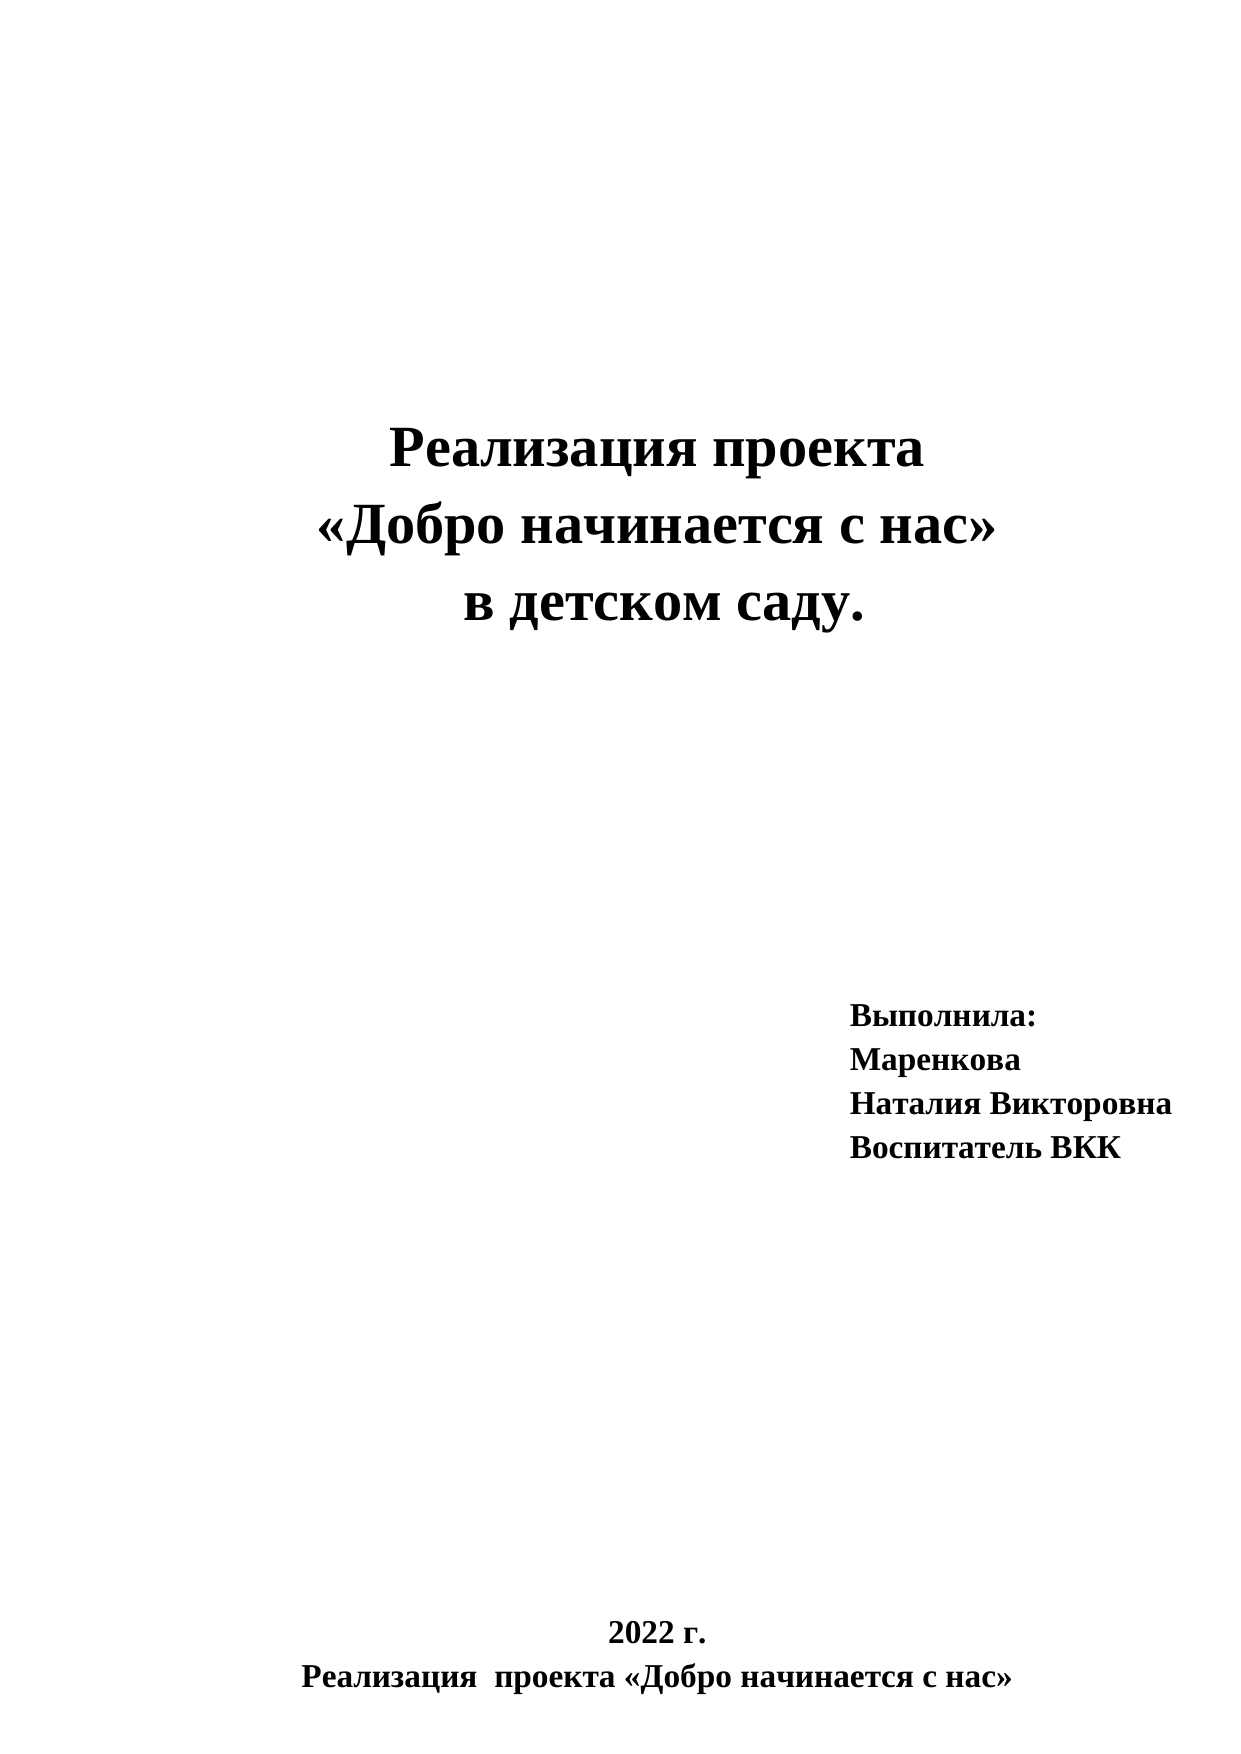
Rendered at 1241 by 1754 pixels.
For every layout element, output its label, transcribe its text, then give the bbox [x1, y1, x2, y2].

text в детском саду. [59, 566, 1181, 633]
text Маренкова [59, 1039, 1181, 1078]
text Реализация проекта «Добро начинается с нас» [59, 1656, 1181, 1694]
text Наталия Викторовна [59, 1083, 1181, 1122]
text Выполнила: [59, 995, 1181, 1034]
text Реализация проекта [59, 412, 1181, 479]
text 2022 г. [59, 1612, 1181, 1651]
text Воспитатель ВКК [59, 1127, 1181, 1166]
text «Добро начинается с нас» [59, 489, 1181, 556]
